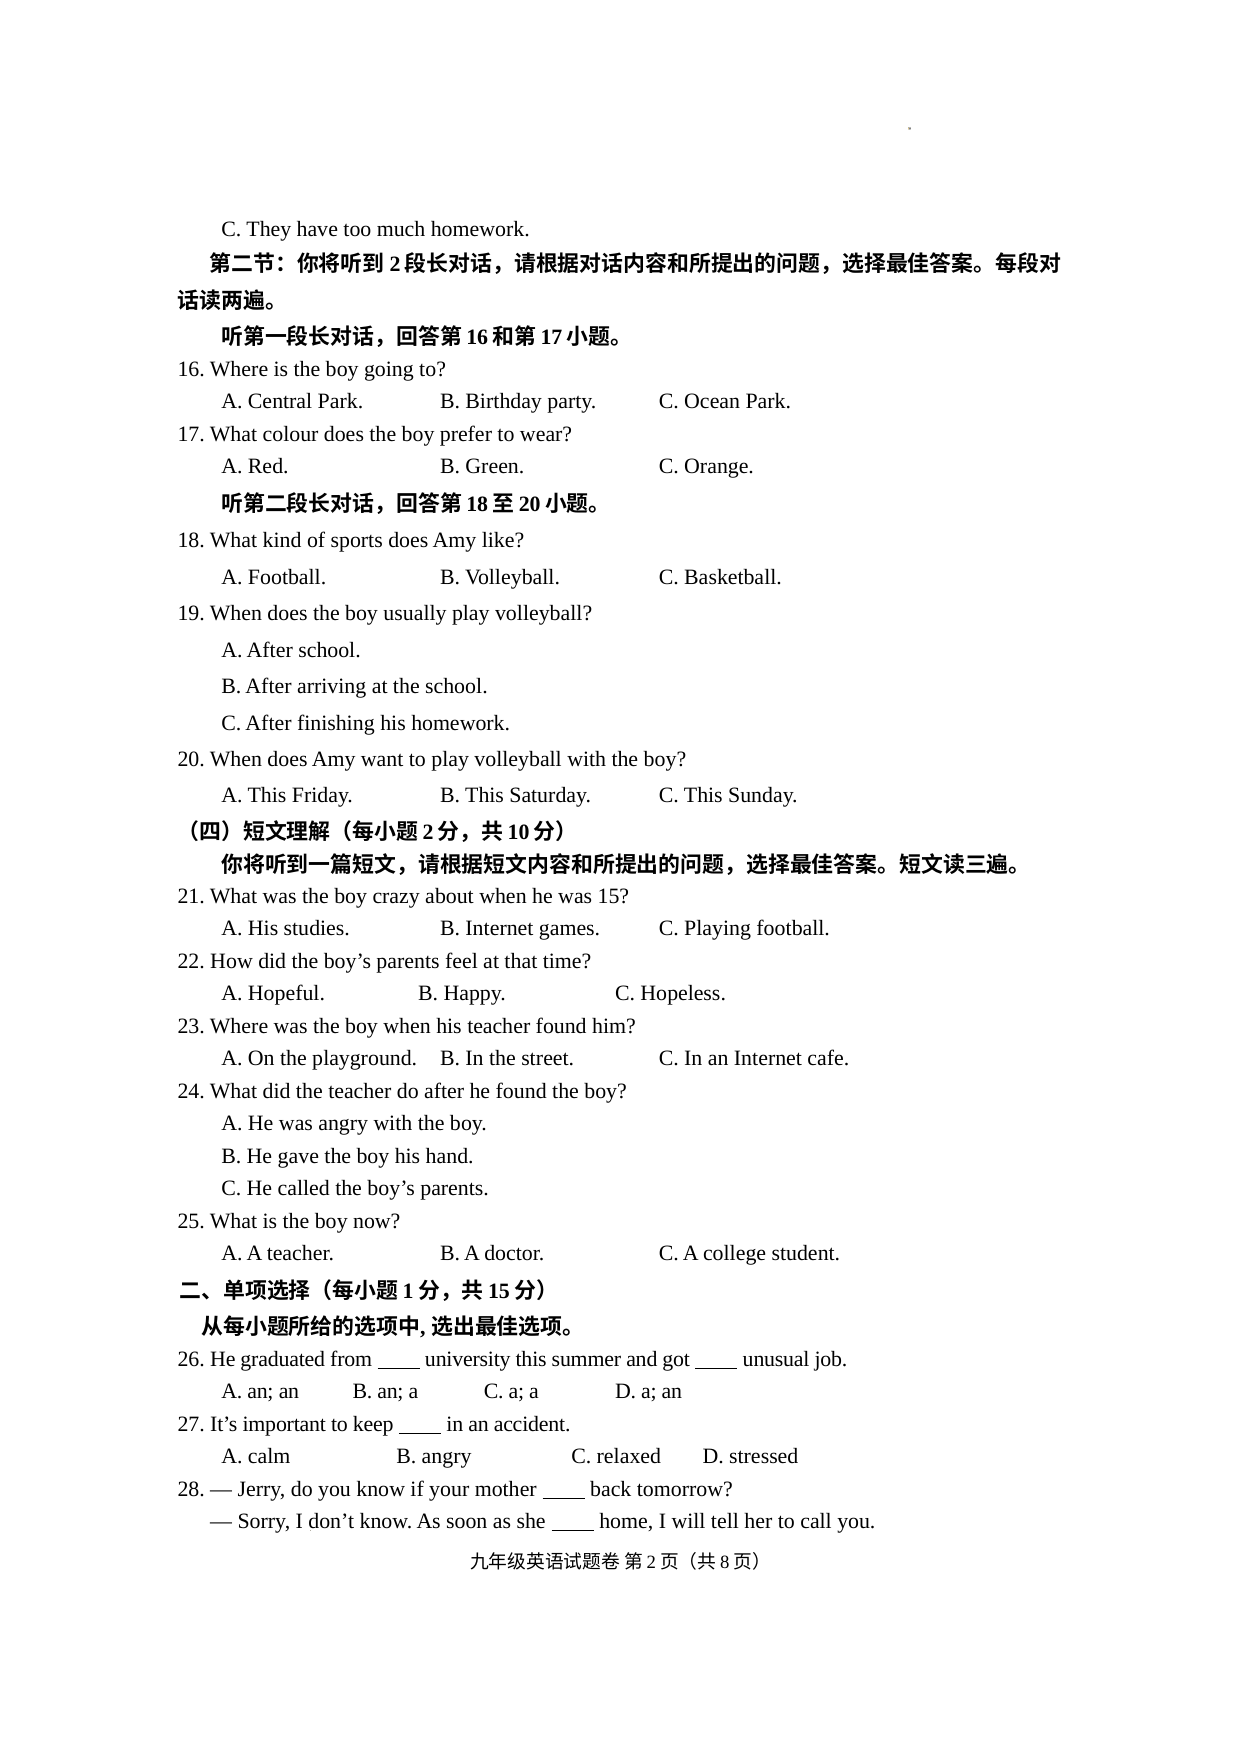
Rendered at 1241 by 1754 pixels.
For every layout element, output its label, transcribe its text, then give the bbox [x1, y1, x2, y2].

text A. A teacher. B. A doctor. C. A college student. [177, 1237, 1063, 1269]
text A. an; an B. an; a C. a; a D. a; an [177, 1374, 1063, 1407]
text 27. It’s important to keep in an accident. [177, 1407, 1063, 1439]
text 24. What did the teacher do after he found the boy? [177, 1074, 1063, 1107]
text 16. Where is the boy going to? [177, 352, 1063, 384]
text C. He called the boy’s parents. [177, 1172, 1063, 1204]
text A. Central Park. B. Birthday party. C. Ocean Park. [177, 384, 1063, 417]
text 19. When does the boy usually play volleyball? [177, 591, 1063, 628]
text 26. He graduated from university this summer and got unusual job. [177, 1342, 1063, 1374]
text B. He gave the boy his hand. [177, 1139, 1063, 1172]
text 听第一段长对话，回答第16和第17小题。 [177, 316, 1063, 352]
text 28. — Jerry, do you know if your mother back tomorrow? [177, 1472, 1063, 1504]
text A. On the playground. B. In the street. C. In an Internet cafe. [177, 1042, 1063, 1074]
text 18. What kind of sports does Amy like? [177, 518, 1063, 555]
text 22. How did the boy’s parents feel at that time? [177, 944, 1063, 977]
text A. Football. B. Volleyball. C. Basketball. [177, 555, 1063, 591]
text 你将听到一篇短文，请根据短文内容和所提出的问题，选择最佳答案。短文读三遍。 [177, 847, 1063, 879]
text A. His studies. B. Internet games. C. Playing football. [221, 912, 1063, 944]
text 从每小题所给的选项中, 选出最佳选项。 [177, 1306, 1063, 1342]
text A. He was angry with the boy. [177, 1107, 1063, 1139]
text 二、单项选择（每小题1分，共15分） [177, 1269, 1063, 1306]
text 23. Where was the boy when his teacher found him? [177, 1009, 1063, 1042]
text A. Red. B. Green. C. Orange. [177, 449, 1063, 482]
text 20. When does Amy want to play volleyball with the boy? [177, 737, 1063, 774]
text 第二节：你将听到2段长对话，请根据对话内容和所提出的问题，选择最佳答案。每段对话读两遍。 [177, 243, 1063, 316]
text 17. What colour does the boy prefer to wear? [177, 417, 1063, 449]
text 21. What was the boy crazy about when he was 15? [177, 879, 1063, 912]
text A. This Friday. B. This Saturday. C. This Sunday. [177, 774, 1063, 810]
text 听第二段长对话，回答第18至20小题。 [177, 482, 1063, 518]
text （四）短文理解（每小题2分，共10分） [177, 810, 1063, 847]
text C. They have too much homework. [177, 210, 1063, 243]
text A. calm B. angry C. relaxed D. stressed [177, 1439, 1063, 1472]
text — Sorry, I don’t know. As soon as she home, I will tell her to call you. [177, 1504, 1063, 1537]
text B. After arriving at the school. [177, 664, 1063, 701]
text A. Hopeful. B. Happy. C. Hopeless. [177, 977, 1063, 1009]
text C. After finishing his homework. [177, 701, 1063, 737]
text A. After school. [177, 628, 1063, 664]
text 25. What is the boy now? [177, 1204, 1063, 1237]
